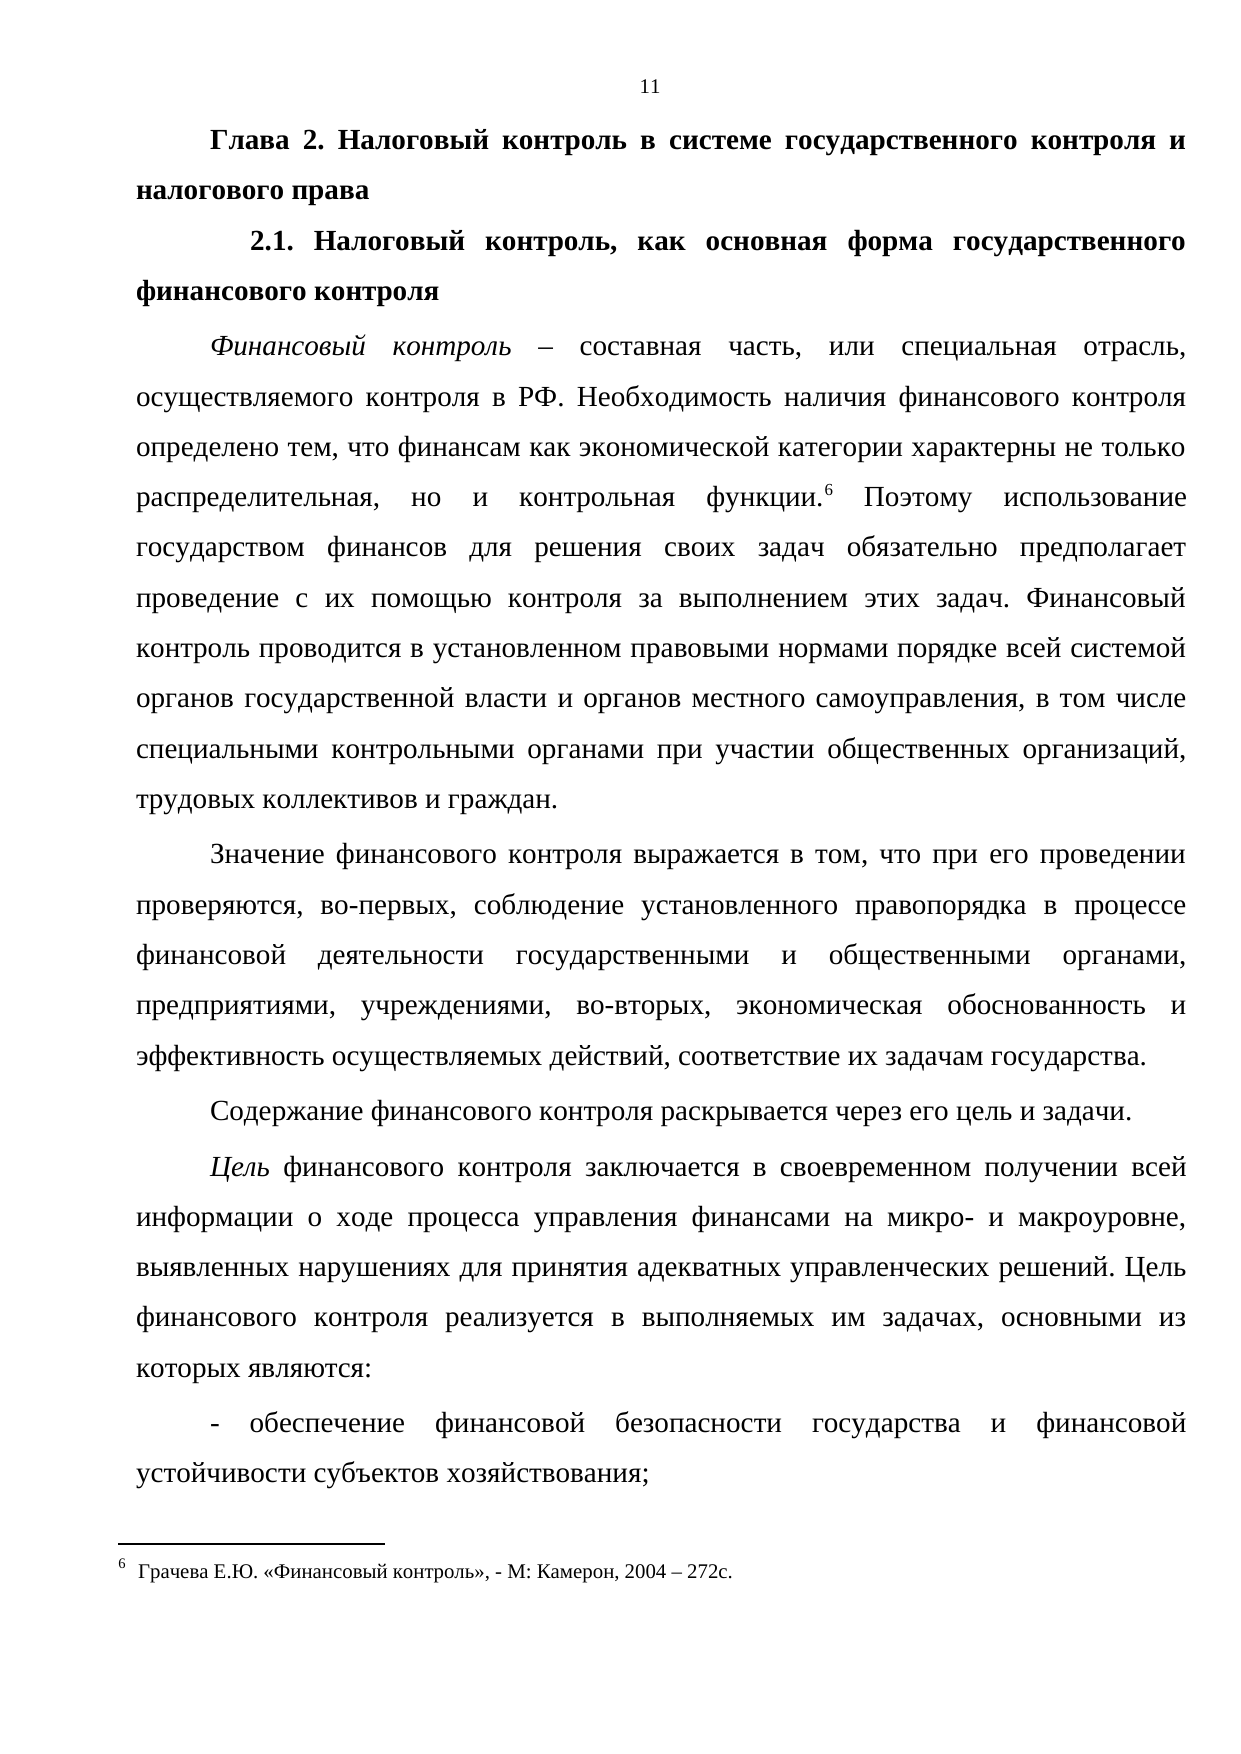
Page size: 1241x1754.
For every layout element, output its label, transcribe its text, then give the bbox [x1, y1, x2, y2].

text Глава 2. Налоговый контроль в системе государственного контроля и налогового права [136, 122, 1187, 206]
text Содержание финансового контроля раскрывается через его цель и задачи. [136, 1093, 1187, 1127]
text Значение финансового контроля выражается в том, что при его проведении проверяются, во-первых, соблюдение установленного правопорядка в процессе финансовой деятельности государственными и общественными органами, предприятиями, учреждениями, во-вторых, экономическая обоснованность и эффективность осуществляемых действий, соответствие их задачам государства. [136, 837, 1187, 1071]
text - обеспечение финансовой безопасности государства и финансовой устойчивости субъектов хозяйствования; [136, 1405, 1187, 1489]
text Цель финансового контроля заключается в своевременном получении всей информации о ходе процесса управления финансами на микро- и макроуровне, выявленных нарушениях для принятия адекватных управленческих решений. Цель финансового контроля реализуется в выполняемых им задачах, основными из которых являются: [136, 1149, 1187, 1383]
text Финансовый контроль – составная часть, или специальная отрасль, осуществляемого контроля в РФ. Необходимость наличия финансового контроля определено тем, что финансам как экономической категории характерны не только распределительная, но и контрольная функции. Поэтому использование государством финансов для решения своих задач обязательно предполагает проведение с их помощью контроля за выполнением этих задач. Финансовый контроль проводится в установленном правовыми нормами порядке всей системой органов государственной власти и органов местного самоуправления, в том числе специальными контрольными органами при участии общественных организаций, трудовых коллективов и граждан. [136, 328, 1187, 815]
text 2.1. Налоговый контроль, как основная форма государственного финансового контроля [136, 223, 1187, 306]
